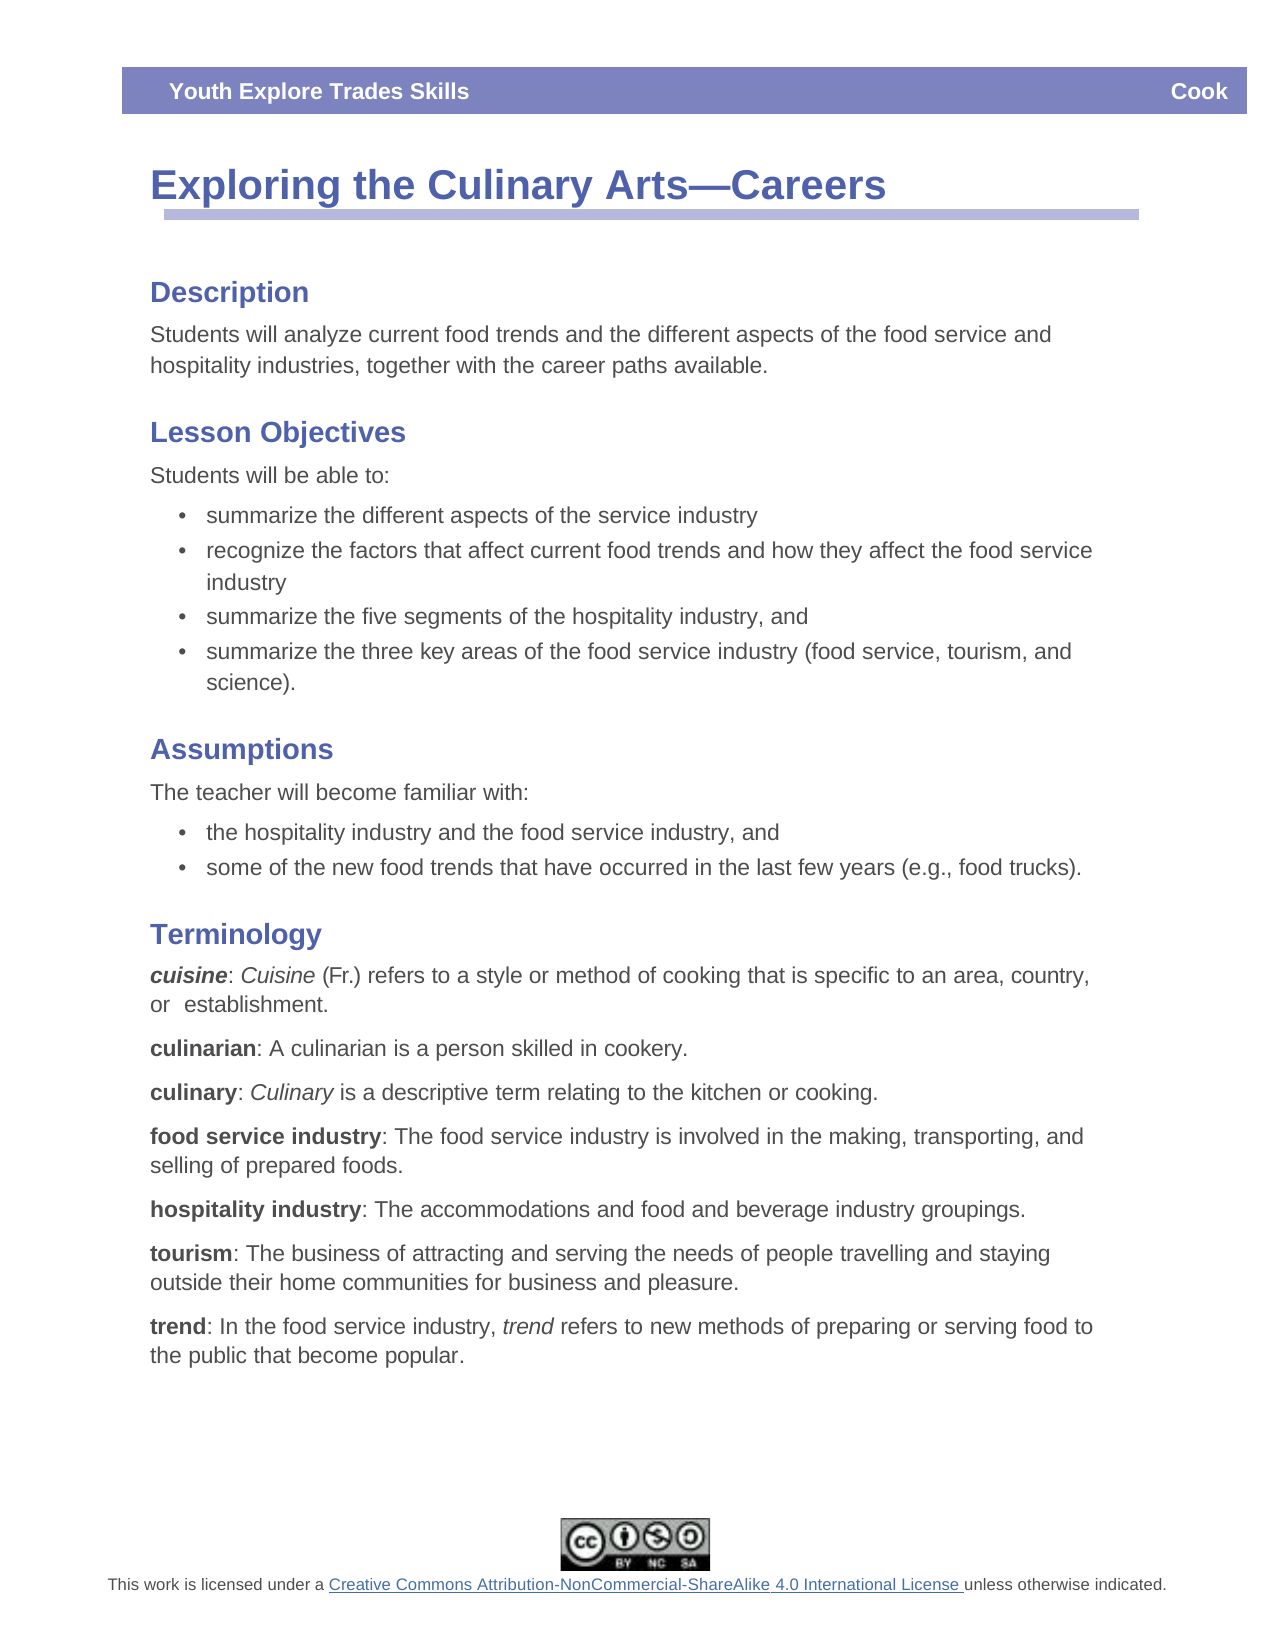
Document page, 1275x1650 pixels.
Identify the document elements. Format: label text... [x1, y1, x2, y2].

text food service industry: The food service industry is involved in the making, transporting, and selling of prepared foods. [150, 1123, 1100, 1178]
text The teacher will become familiar with: [150, 779, 1239, 805]
text Students will be able to: [150, 462, 1239, 488]
text culinary: Culinary is a descriptive term relating to the kitchen or cooking. [150, 1079, 1239, 1105]
list summarize the five segments of the hospitality industry, and [178, 603, 1239, 630]
list summarize the different aspects of the service industry [178, 502, 1239, 529]
list the hospitality industry and the food service industry, and [178, 819, 1239, 846]
text tourism: The business of attracting and serving the needs of people travelling and staying outside their home communities for business and pleasure. [150, 1240, 1100, 1295]
subtitle Description [150, 275, 1239, 308]
list some of the new food trends that have occurred in the last few years (e.g., food trucks). [178, 854, 1239, 881]
text cuisine: Cuisine (Fr.) refers to a style or method of cooking that is specific to an area, country, or establishment. [150, 962, 1116, 1017]
text Students will analyze current food trends and the different aspects of the food service and hospitality industries, together with the career paths available. [150, 321, 1100, 379]
text This work is licensed under a Creative Commons Attribution-NonCommercial-ShareAlike 4.0 International License unless otherwise indicated. [107, 1575, 1239, 1594]
list recognize the factors that affect current food trends and how they affect the food service industry [178, 537, 1100, 595]
subtitle Lesson Objectives [150, 415, 1239, 449]
text hospitality industry: The accommodations and food and beverage industry groupings. [150, 1196, 1239, 1222]
subtitle Exploring the Culinary Arts—Careers [150, 160, 1239, 208]
picture [560, 1518, 711, 1571]
list summarize the three key areas of the food service industry (food service, tourism, and science). [178, 638, 1077, 696]
subtitle Assumptions [150, 732, 1239, 766]
text trend: In the food service industry, trend refers to new methods of preparing or serving food to the public that become popular. [150, 1313, 1100, 1368]
text culinarian: A culinarian is a person skilled in cookery. [150, 1034, 1239, 1061]
subtitle Terminology [150, 917, 1239, 951]
